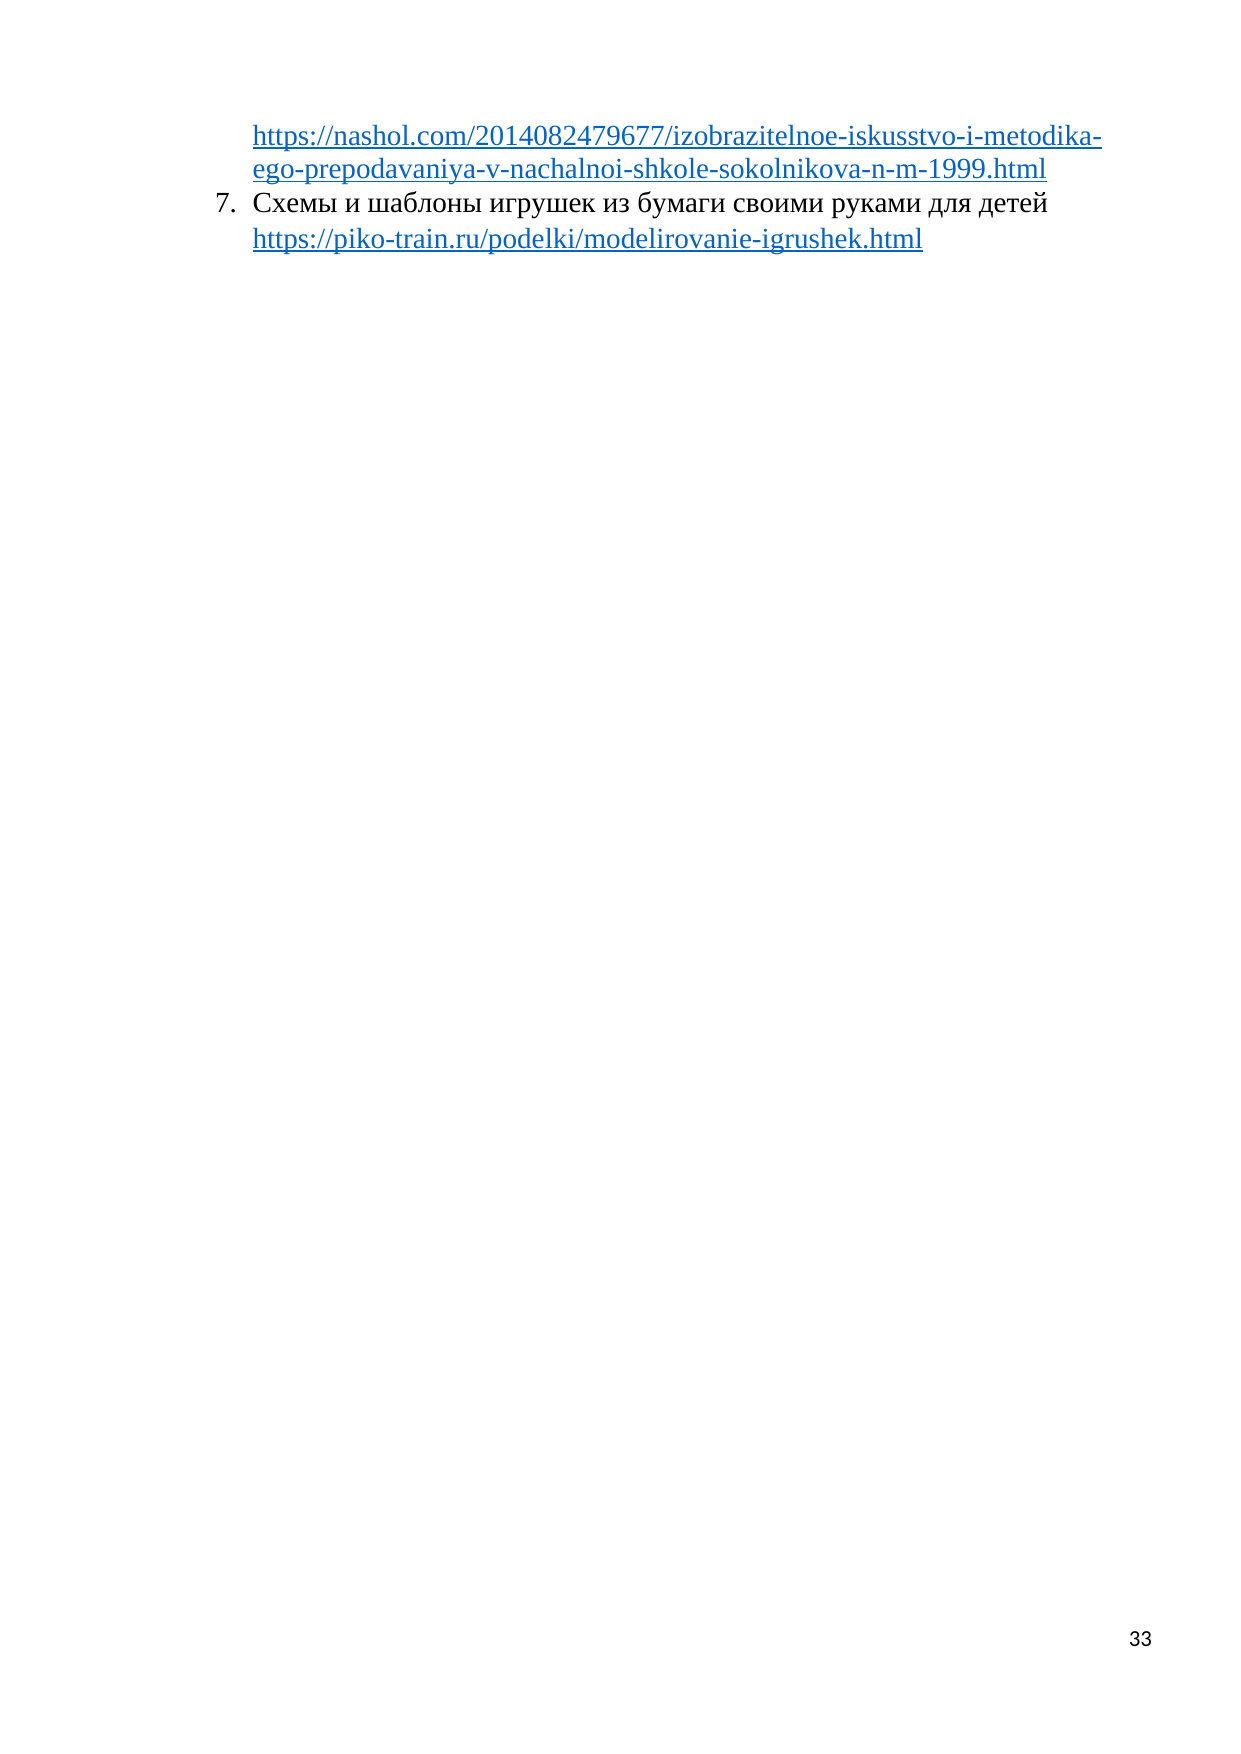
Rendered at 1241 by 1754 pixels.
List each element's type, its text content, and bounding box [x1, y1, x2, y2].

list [215, 118, 1152, 185]
list Схемы и шаблоны игрушек из бумаги своими руками для детей https://piko-train.ru/podelki/modelirovanie-igrushek.html [215, 185, 1152, 255]
